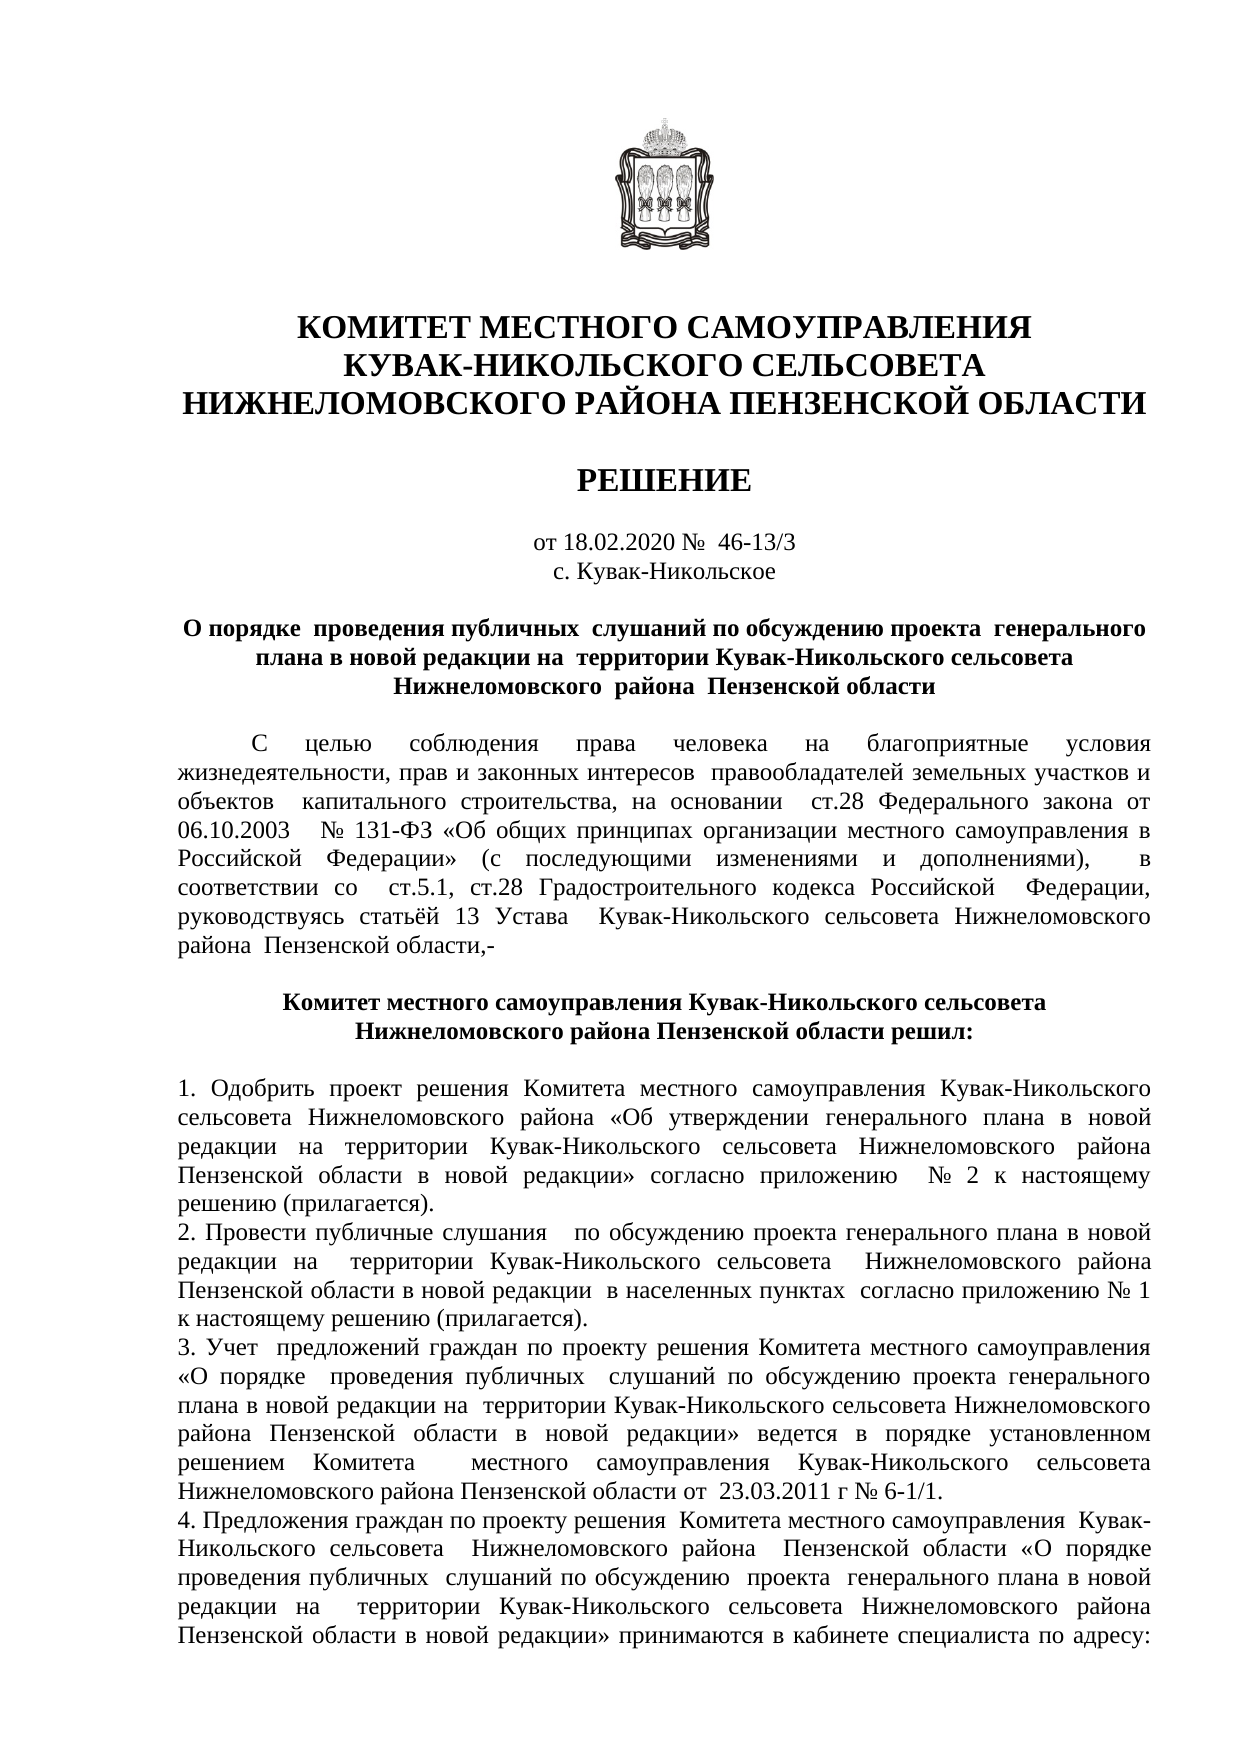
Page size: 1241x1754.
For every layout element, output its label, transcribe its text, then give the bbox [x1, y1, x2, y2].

text РЕШЕНИЕ [177, 460, 1152, 498]
text С целью соблюдения права человека на благоприятные условия жизнедеятельности, прав и законных интересов правообладателей земельных участков и объектов капитального строительства, на основании ст.28 Федерального закона от 06.10.2003 № 131-ФЗ «Об общих принципах организации местного самоуправления в Российской Федерации» (с последующими изменениями и дополнениями), в соответствии со ст.5.1, ст.28 Градостроительного кодекса Российской Федерации, руководствуясь статьёй 13 Устава Кувак-Никольского сельсовета Нижнеломовского района Пензенской области,- [177, 728, 1152, 958]
text 2. Провести публичные слушания по обсуждению проекта генерального плана в новой редакции на территории Кувак-Никольского сельсовета Нижнеломовского района Пензенской области в новой редакции в населенных пунктах согласно приложению № 1 к настоящему решению (прилагается). [177, 1217, 1152, 1332]
text с. Кувак-Никольское [177, 556, 1152, 585]
text Комитет местного самоуправления Кувак-Никольского сельсовета Нижнеломовского района Пензенской области решил: [177, 987, 1152, 1045]
text 3. Учет предложений граждан по проекту решения Комитета местного самоуправления «О порядке проведения публичных слушаний по обсуждению проекта генерального плана в новой редакции на территории Кувак-Никольского сельсовета Нижнеломовского района Пензенской области в новой редакции» ведется в порядке установленном решением Комитета местного самоуправления Кувак-Никольского сельсовета Нижнеломовского района Пензенской области от 23.03.2011 г № 6-1/1. [177, 1332, 1152, 1505]
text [177, 1505, 1152, 1648]
text НИЖНЕЛОМОВСКОГО РАЙОНА ПЕНЗЕНСКОЙ ОБЛАСТИ [177, 383, 1152, 422]
text КУВАК-НИКОЛЬСКОГО СЕЛЬСОВЕТА [177, 345, 1152, 383]
text 1. Одобрить проект решения Комитета местного самоуправления Кувак-Никольского сельсовета Нижнеломовского района «Об утверждении генерального плана в новой редакции на территории Кувак-Никольского сельсовета Нижнеломовского района Пензенской области в новой редакции» согласно приложению № 2 к настоящему решению (прилагается). [177, 1073, 1152, 1217]
text КОМИТЕТ МЕСТНОГО САМОУПРАВЛЕНИЯ [177, 307, 1152, 345]
text О порядке проведения публичных слушаний по обсуждению проекта генерального плана в новой редакции на территории Кувак-Никольского сельсовета Нижнеломовского района Пензенской области [177, 613, 1152, 700]
picture [615, 118, 714, 250]
text от 18.02.2020 № 46-13/3 [177, 527, 1152, 556]
